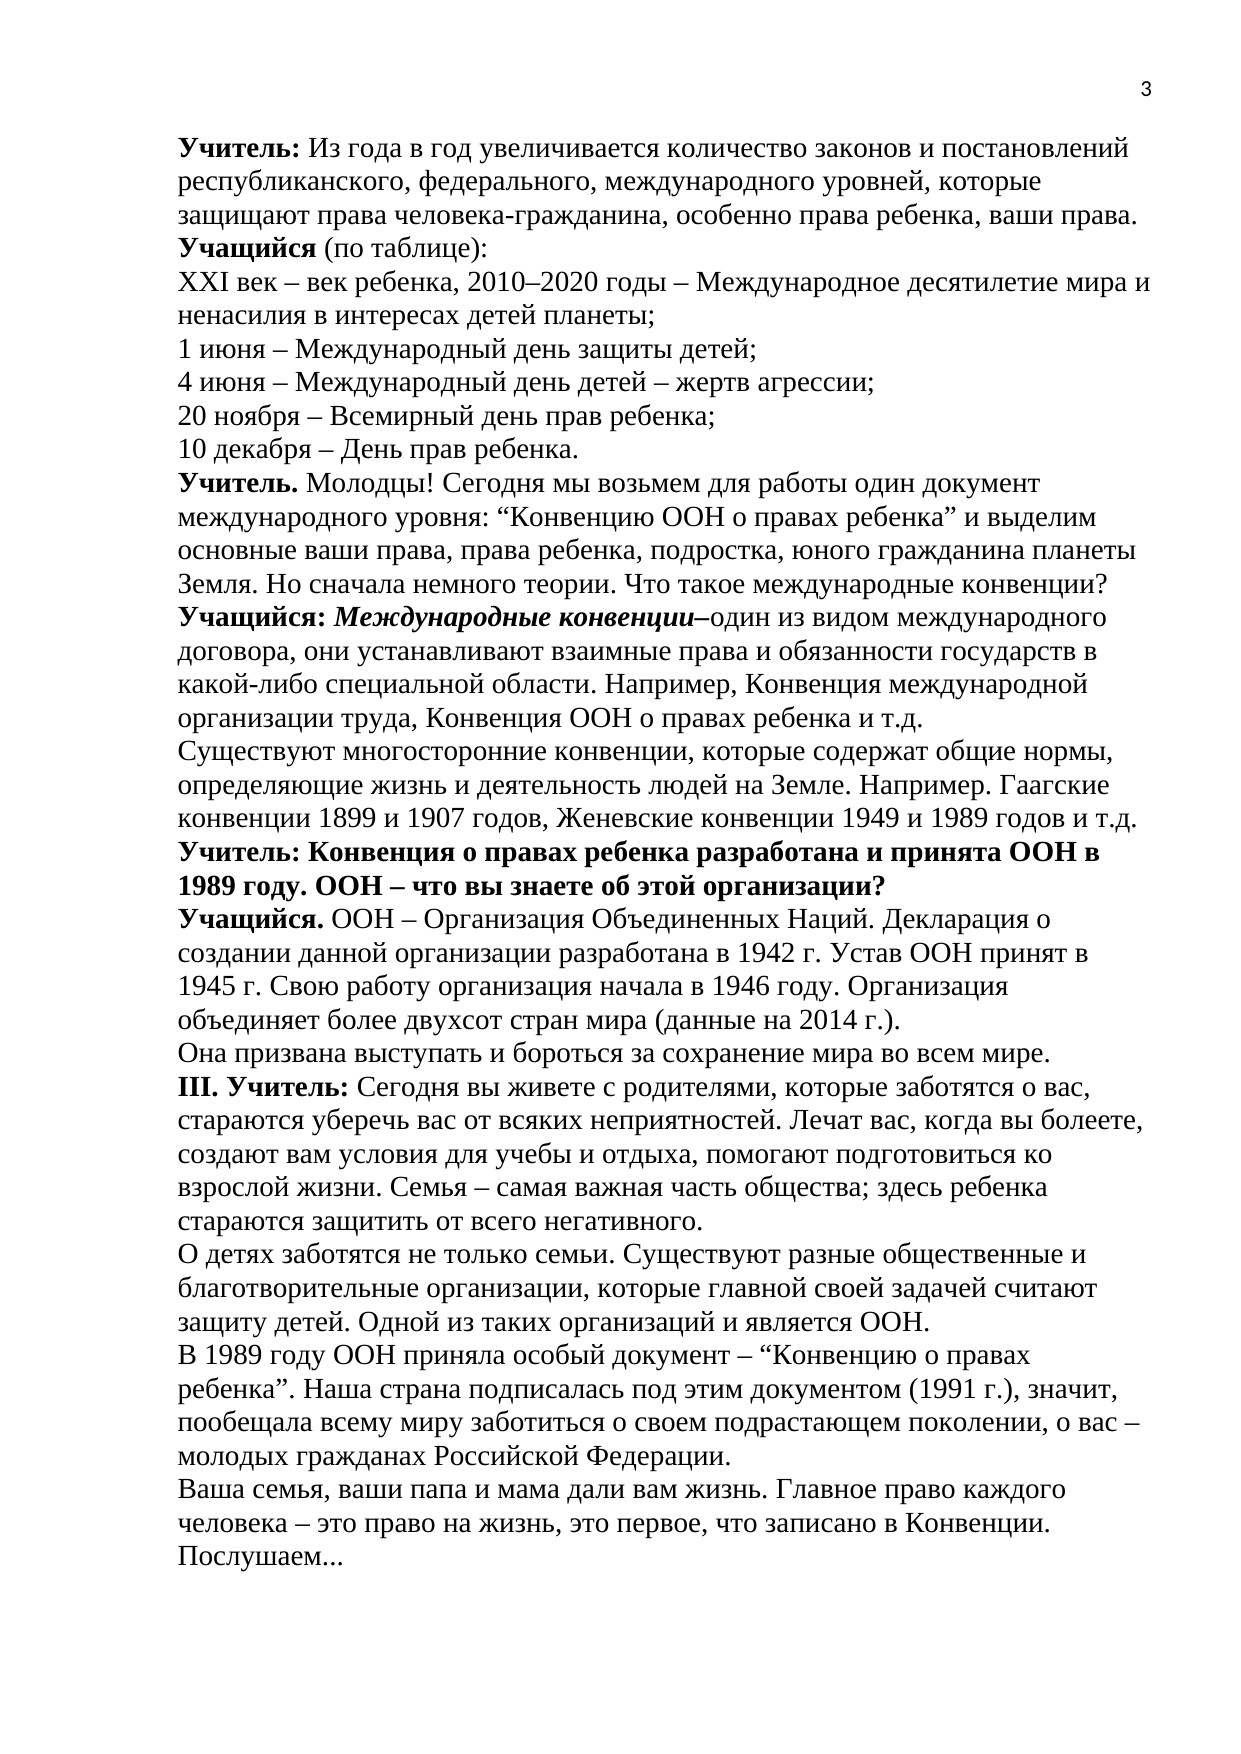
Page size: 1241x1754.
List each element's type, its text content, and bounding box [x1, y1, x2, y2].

text Она призвана выступать и бороться за сохранение мира во всем мире. [177, 1035, 1152, 1069]
text 1 июня – Международный день защиты детей; [177, 331, 1152, 364]
text Учитель. Молодцы! Сегодня мы возьмем для работы один документ международного уровня: “Конвенцию ООН о правах ребенка” и выделим основные ваши права, права ребенка, подростка, юного гражданина планеты Земля. Но сначала немного теории. Что такое международные конвенции? [177, 465, 1152, 599]
text XXI век – век ребенка, 2010–2020 годы – Международное десятилетие мира и ненасилия в интересах детей планеты; [177, 264, 1152, 331]
text III. Учитель: Сегодня вы живете с родителями, которые заботятся о вас, стараются уберечь вас от всяких неприятностей. Лечат вас, когда вы болеете, создают вам условия для учебы и отдыха, помогают подготовиться ко взрослой жизни. Семья – самая важная часть общества; здесь ребенка стараются защитить от всего негативного. [177, 1069, 1152, 1237]
text В 1989 году ООН приняла особый документ – “Конвенцию о правах ребенка”. Наша страна подписалась под этим документом (1991 г.), значит, пообещала всему миру заботиться о своем подрастающем поколении, о вас – молодых гражданах Российской Федерации. [177, 1337, 1152, 1471]
text Учитель: Конвенция о правах ребенка разработана и принята ООН в 1989 году. ООН – что вы знаете об этой организации? [177, 834, 1152, 901]
text Существуют многосторонние конвенции, которые содержат общие нормы, определяющие жизнь и деятельность людей на Земле. Например. Гаагские конвенции 1899 и 1907 годов, Женевские конвенции 1949 и 1989 годов и т.д. [177, 733, 1152, 834]
text 10 декабря – День прав ребенка. [177, 432, 1152, 465]
text 20 ноября – Всемирный день прав ребенка; [177, 398, 1152, 432]
text Учитель: Из года в год увеличивается количество законов и постановлений республиканского, федерального, международного уровней, которые защищают права человека-гражданина, особенно права ребенка, ваши права. [177, 130, 1152, 230]
text О детях заботятся не только семьи. Существуют разные общественные и благотворительные организации, которые главной своей задачей считают защиту детей. Одной из таких организаций и является ООН. [177, 1237, 1152, 1337]
text 4 июня – Международный день детей – жертв агрессии; [177, 364, 1152, 398]
text Учащийся: Международные конвенции–один из видом международного договора, они устанавливают взаимные права и обязанности государств в какой-либо специальной области. Например, Конвенция международной организации труда, Конвенция ООН о правах ребенка и т.д. [177, 599, 1152, 733]
text Ваша семья, ваши папа и мама дали вам жизнь. Главное право каждого человека – это право на жизнь, это первое, что записано в Конвенции. Послушаем... [177, 1471, 1152, 1572]
text Учащийся (по таблице): [177, 230, 1152, 264]
text Учащийся. ООН – Организация Объединенных Наций. Декларация о создании данной организации разработана в 1942 г. Устав ООН принят в 1945 г. Свою работу организация начала в 1946 году. Организация объединяет более двухсот стран мира (данные на 2014 г.). [177, 901, 1152, 1035]
